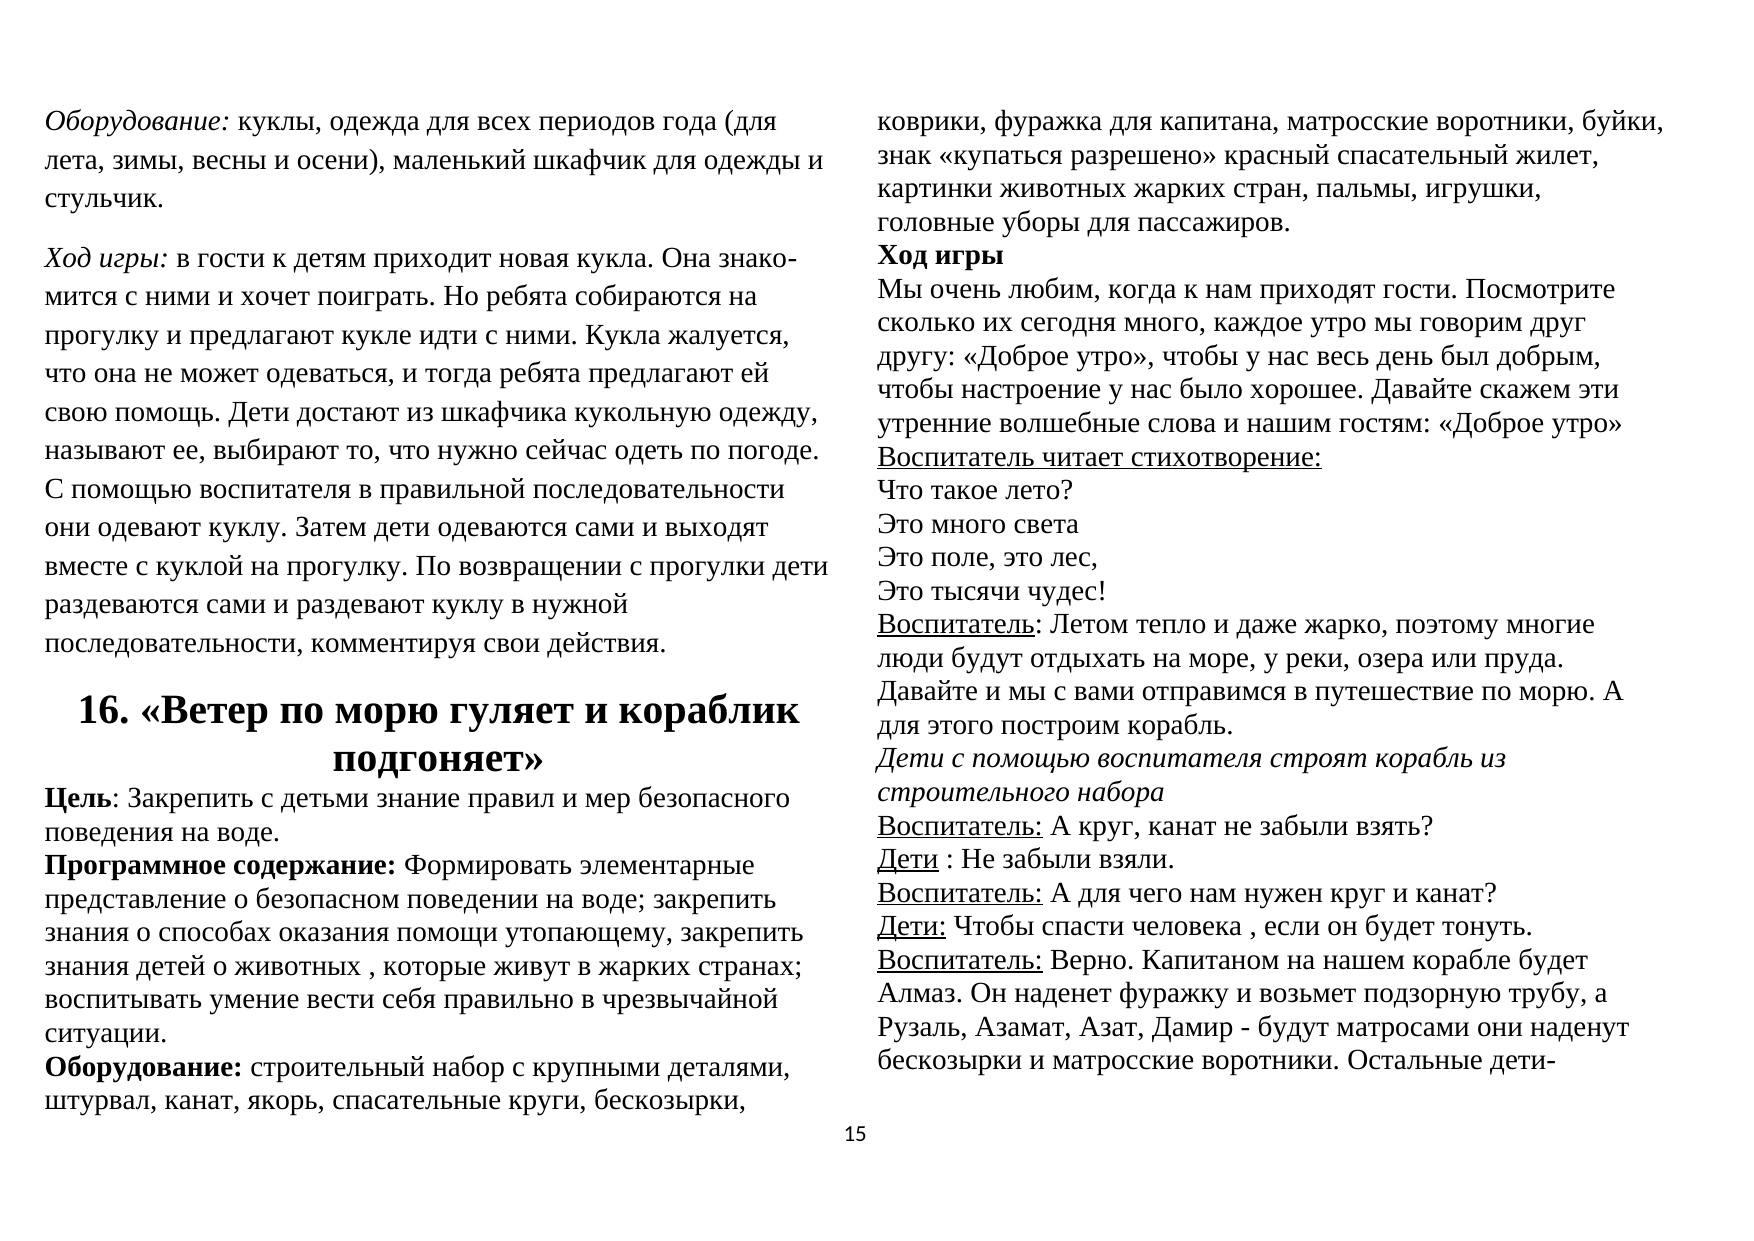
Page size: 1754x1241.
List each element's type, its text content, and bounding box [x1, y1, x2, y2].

text Программное содержание: Формировать элементарные представление о безопасном поведении на воде; закрепить знания о способах оказания помощи утопающему, закрепить знания детей о животных , которые живут в жарких странах; воспитывать умение вести себя правильно в чрезвычайной ситуации. [44, 847, 833, 1049]
text Мы очень любим, когда к нам приходят гости. Посмотрите сколько их сегодня много, каждое утро мы говорим друг другу: «Доброе утро», чтобы у нас весь день был добрым, чтобы настроение у нас было хорошее. Давайте скажем эти утренние волшебные слова и нашим гостям: «Доброе утро» [877, 271, 1665, 439]
text Воспитатель читает стихотворение: [877, 439, 1665, 472]
text Ход игры: в гости к детям приходит новая кукла. Она знакомится с ними и хочет поиграть. Но ребята собираются на прогулку и предлагают кукле идти с ними. Кукла жалуется, что она не может одеваться, и тогда ребята предлагают ей свою помощь. Дети достают из шкафчика кукольную одежду, называют ее, выбирают то, что нужно сейчас одеть по погоде. С помощью воспитателя в правильной последовательности они одевают куклу. Затем дети одеваются сами и выходят вместе с куклой на прогулку. По возвращении с прогулки дети раздеваются сами и раздевают куклу в нужной последовательности, комментируя свои действия. [44, 240, 833, 659]
text Дети: Чтобы спасти человека , если он будет тонуть. [877, 908, 1665, 942]
text Это тысячи чудес! [877, 573, 1665, 606]
text Оборудование: строительный набор с крупными деталями, штурвал, канат, якорь, спасательные круги, бескозырки, коврики, фуражка для капитана, матросские воротники, буйки, знак «купаться разрешено» красный спасательный жилет, картинки животных жарких стран, пальмы, игрушки, головные уборы для пассажиров. [44, 1049, 833, 1116]
text Дети : Не забыли взяли. [877, 841, 1665, 875]
text Что такое лето? [877, 472, 1665, 506]
text Это поле, это лес, [877, 539, 1665, 573]
text Воспитатель: Летом тепло и даже жарко, поэтому многие люди будут отдыхать на море, у реки, озера или пруда. Давайте и мы с вами отправимся в путешествие по морю. А для этого построим корабль. [877, 606, 1665, 741]
text Это много света [877, 506, 1665, 539]
text Воспитатель: А круг, канат не забыли взять? [877, 808, 1665, 841]
text Оборудование: куклы, одежда для всех периодов года (для лета, зимы, весны и осени), маленький шкафчик для одежды и стульчик. [44, 103, 833, 214]
text Воспитатель: А для чего нам нужен круг и канат? [877, 875, 1665, 908]
text Оборудование: строительный набор с крупными деталями, штурвал, канат, якорь, спасательные круги, бескозырки, коврики, фуражка для капитана, матросские воротники, буйки, знак «купаться разрешено» красный спасательный жилет, картинки животных жарких стран, пальмы, игрушки, головные уборы для пассажиров. [877, 103, 1665, 237]
text 16. «Ветер по морю гуляет и кораблик подгоняет» [44, 684, 833, 780]
text Дети с помощью воспитателя строят корабль из строительного набора [877, 741, 1665, 808]
text Ход игры [877, 237, 1665, 271]
text Цель: Закрепить с детьми знание правил и мер безопасного поведения на воде. [44, 780, 833, 847]
